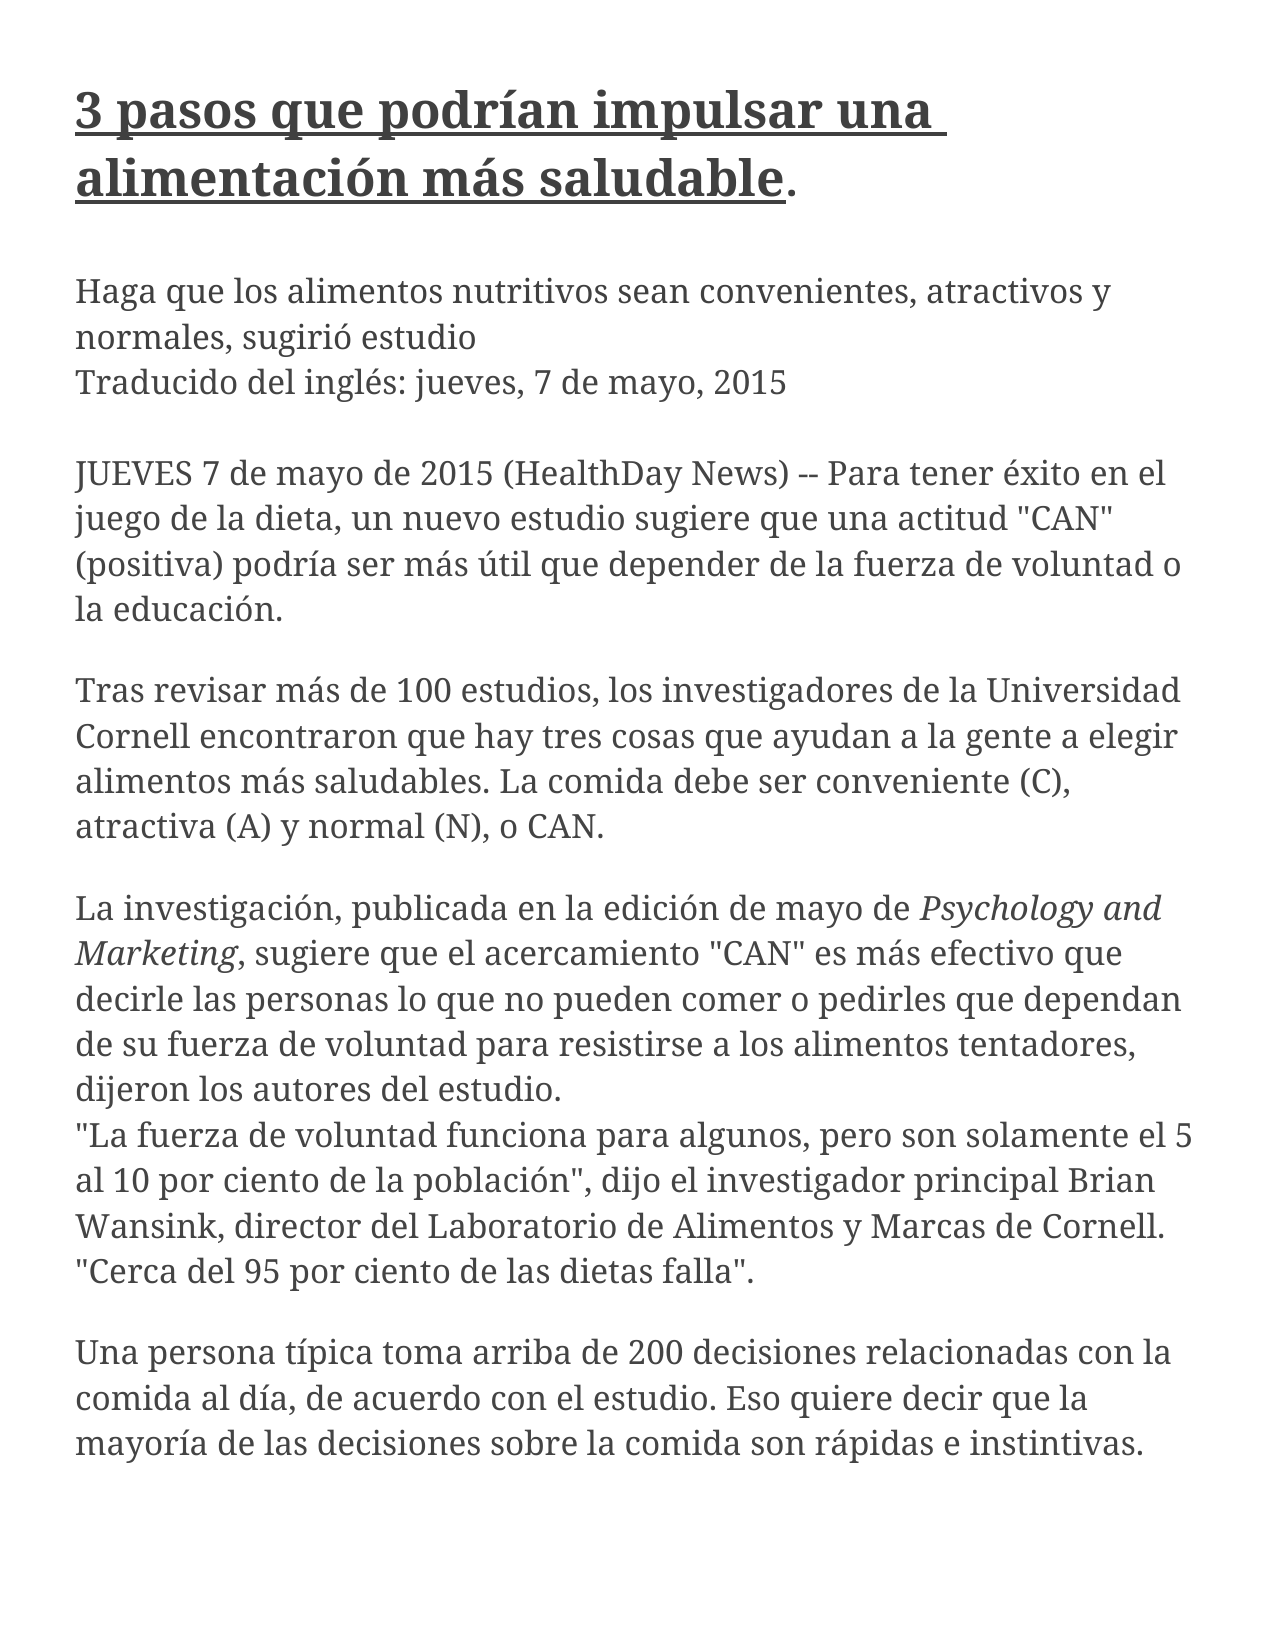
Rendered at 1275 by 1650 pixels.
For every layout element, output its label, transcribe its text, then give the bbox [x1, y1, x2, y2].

text Una persona típica toma arriba de 200 decisiones relacionadas con la comida al día, de acuerdo con el estudio. Eso quiere decir que la mayoría de las decisiones sobre la comida son rápidas e instintivas. [75, 1329, 1200, 1465]
text JUEVES 7 de mayo de 2015 (HealthDay News) -- Para tener éxito en el juego de la dieta, un nuevo estudio sugiere que una actitud "CAN" (positiva) podría ser más útil que depender de la fuerza de voluntad o la educación. [75, 450, 1200, 631]
text 3 pasos que podrían impulsar una alimentación más saludable. [75, 75, 1200, 211]
text Tras revisar más de 100 estudios, los investigadores de la Universidad Cornell encontraron que hay tres cosas que ayudan a la gente a elegir alimentos más saludables. La comida debe ser conveniente (C), atractiva (A) y normal (N), o CAN. [75, 667, 1200, 849]
text La investigación, publicada en la edición de mayo de Psychology and Marketing, sugiere que el acercamiento "CAN" es más efectivo que decirle las personas lo que no pueden comer o pedirles que dependan de su fuerza de voluntad para resistirse a los alimentos tentadores, dijeron los autores del estudio. [75, 884, 1200, 1112]
text Haga que los alimentos nutritivos sean convenientes, atractivos y normales, sugirió estudio [75, 268, 1200, 359]
text "La fuerza de voluntad funciona para algunos, pero son solamente el 5 al 10 por ciento de la población", dijo el investigador principal Brian Wansink, director del Laboratorio de Alimentos y Marcas de Cornell. "Cerca del 95 por ciento de las dietas falla". [75, 1112, 1200, 1293]
text Traducido del inglés: jueves, 7 de mayo, 2015 [75, 359, 1200, 404]
